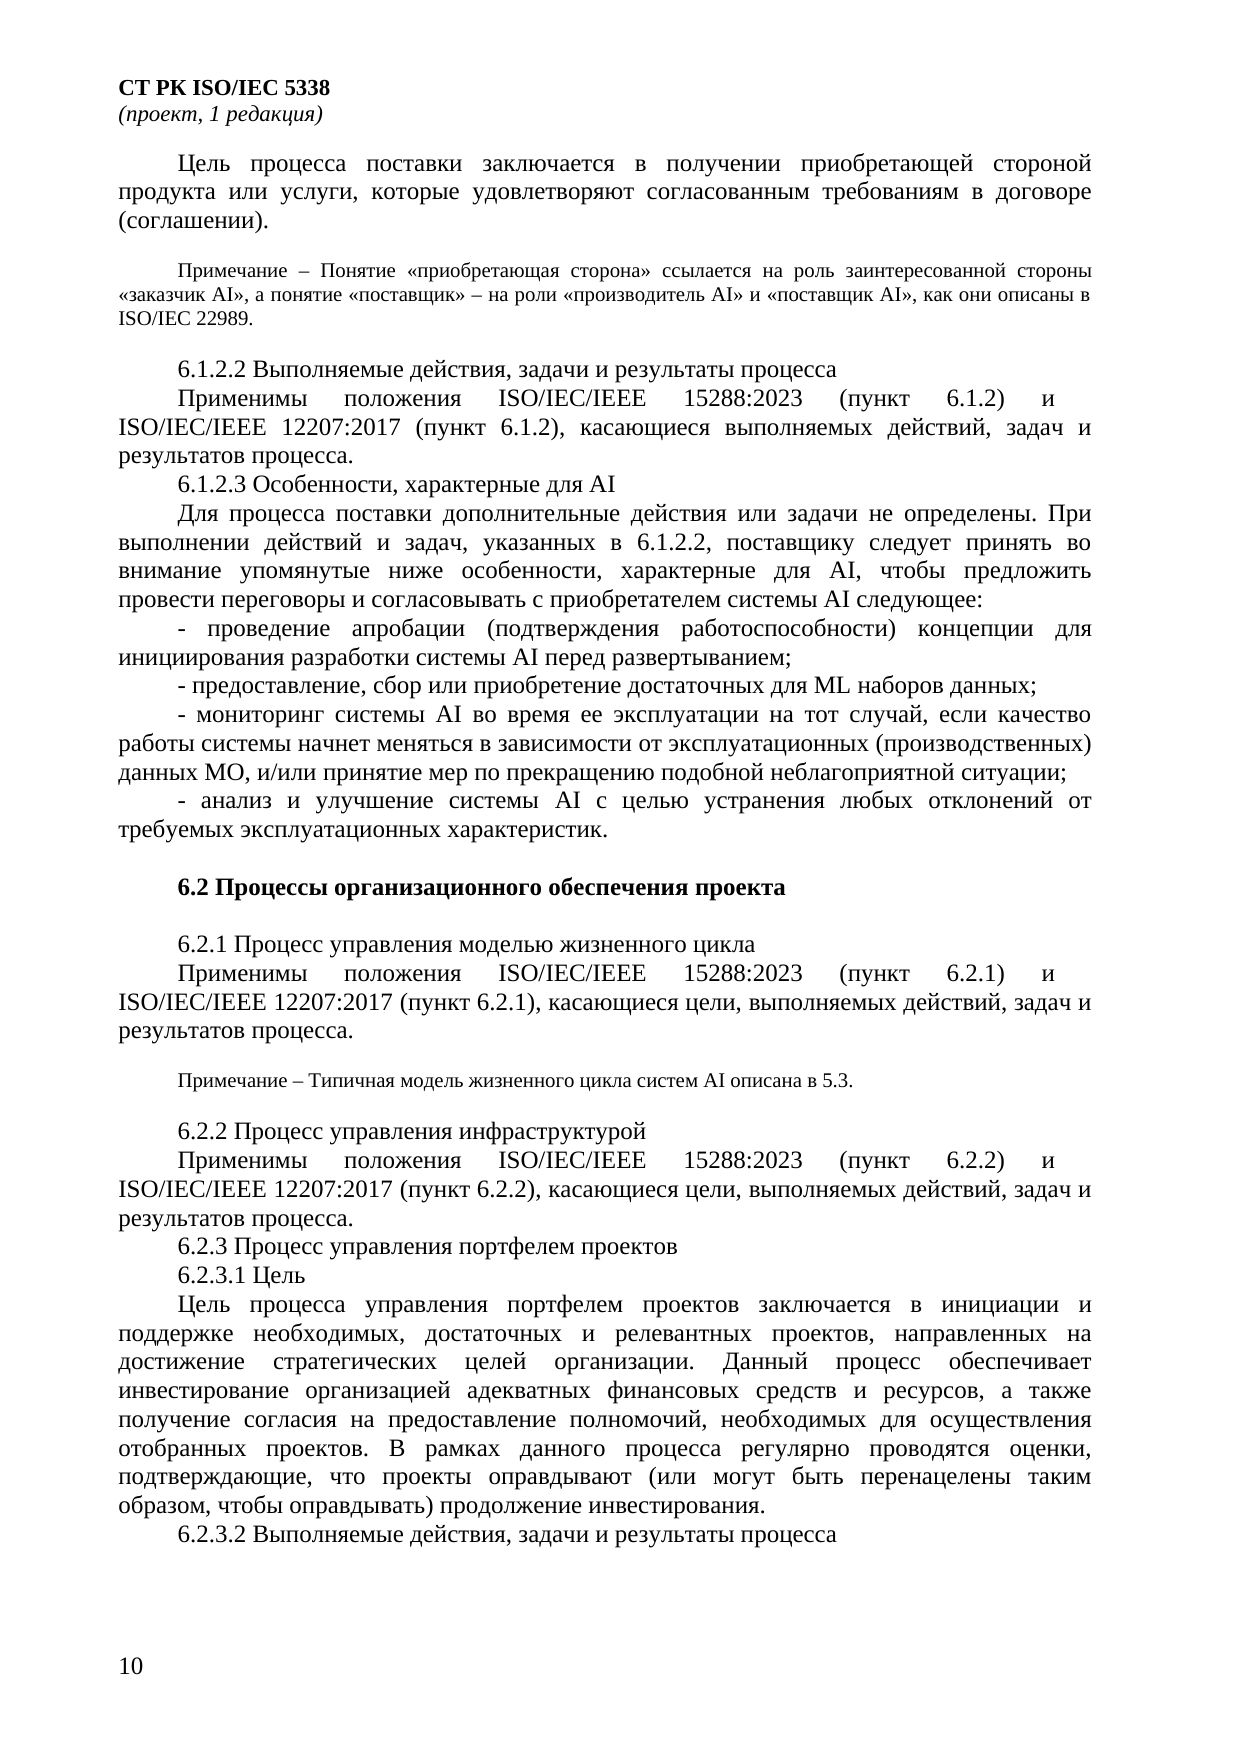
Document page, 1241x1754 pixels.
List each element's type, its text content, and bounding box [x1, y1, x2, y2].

text Примечание – Понятие «приобретающая сторона» ссылается на роль заинтересованной стороны «заказчик AI», а понятие «поставщик» – на роли «производитель AI» и «поставщик AI», как они описаны в ISO/IEC 22989. [118, 258, 1092, 330]
text - анализ и улучшение системы AI с целью устранения любых отклонений от требуемых эксплуатационных характеристик. [118, 786, 1092, 843]
text 6.2.3.2 Выполняемые действия, задачи и результаты процесса [118, 1519, 1092, 1548]
text Применимы положения ISO/IEC/IEEE 15288:2023 (пункт 6.1.2) и ISO/IEC/IEEE 12207:2017 (пункт 6.1.2), касающиеся выполняемых действий, задач и результатов процесса. [118, 383, 1092, 469]
text 6.2.2 Процесс управления инфраструктурой [118, 1116, 1092, 1145]
text 6.2.1 Процесс управления моделью жизненного цикла [118, 929, 1092, 958]
text Цель процесса поставки заключается в получении приобретающей стороной продукта или услуги, которые удовлетворяют согласованным требованиям в договоре (соглашении). [118, 148, 1092, 234]
text 6.2.3.1 Цель [118, 1260, 1092, 1289]
text 6.2.3 Процесс управления портфелем проектов [118, 1231, 1092, 1260]
text Применимы положения ISO/IEC/IEEE 15288:2023 (пункт 6.2.2) и ISO/IEC/IEEE 12207:2017 (пункт 6.2.2), касающиеся цели, выполняемых действий, задач и результатов процесса. [118, 1145, 1092, 1231]
text - мониторинг системы AI во время ее эксплуатации на тот случай, если качество работы системы начнет меняться в зависимости от эксплуатационных (производственных) данных МО, и/или принятие мер по прекращению подобной неблагоприятной ситуации; [118, 699, 1092, 786]
text 6.1.2.3 Особенности, характерные для AI [118, 469, 1092, 498]
text Цель процесса управления портфелем проектов заключается в инициации и поддержке необходимых, достаточных и релевантных проектов, направленных на достижение стратегических целей организации. Данный процесс обеспечивает инвестирование организацией адекватных финансовых средств и ресурсов, а также получение согласия на предоставление полномочий, необходимых для осуществления отобранных проектов. В рамках данного процесса регулярно проводятся оценки, подтверждающие, что проекты оправдывают (или могут быть перенацелены таким образом, чтобы оправдывать) продолжение инвестирования. [118, 1289, 1092, 1519]
text - проведение апробации (подтверждения работоспособности) концепции для инициирования разработки системы AI перед развертыванием; [118, 613, 1092, 671]
text 6.1.2.2 Выполняемые действия, задачи и результаты процесса [118, 354, 1092, 383]
text Примечание – Типичная модель жизненного цикла систем AI описана в 5.3. [118, 1068, 1092, 1092]
text 6.2 Процессы организационного обеспечения проекта [118, 872, 1092, 901]
text - предоставление, сбор или приобретение достаточных для ML наборов данных; [118, 671, 1092, 699]
text Применимы положения ISO/IEC/IEEE 15288:2023 (пункт 6.2.1) и ISO/IEC/IEEE 12207:2017 (пункт 6.2.1), касающиеся цели, выполняемых действий, задач и результатов процесса. [118, 958, 1092, 1044]
text Для процесса поставки дополнительные действия или задачи не определены. При выполнении действий и задач, указанных в 6.1.2.2, поставщику следует принять во внимание упомянутые ниже особенности, характерные для AI, чтобы предложить провести переговоры и согласовывать с приобретателем системы AI следующее: [118, 498, 1092, 613]
